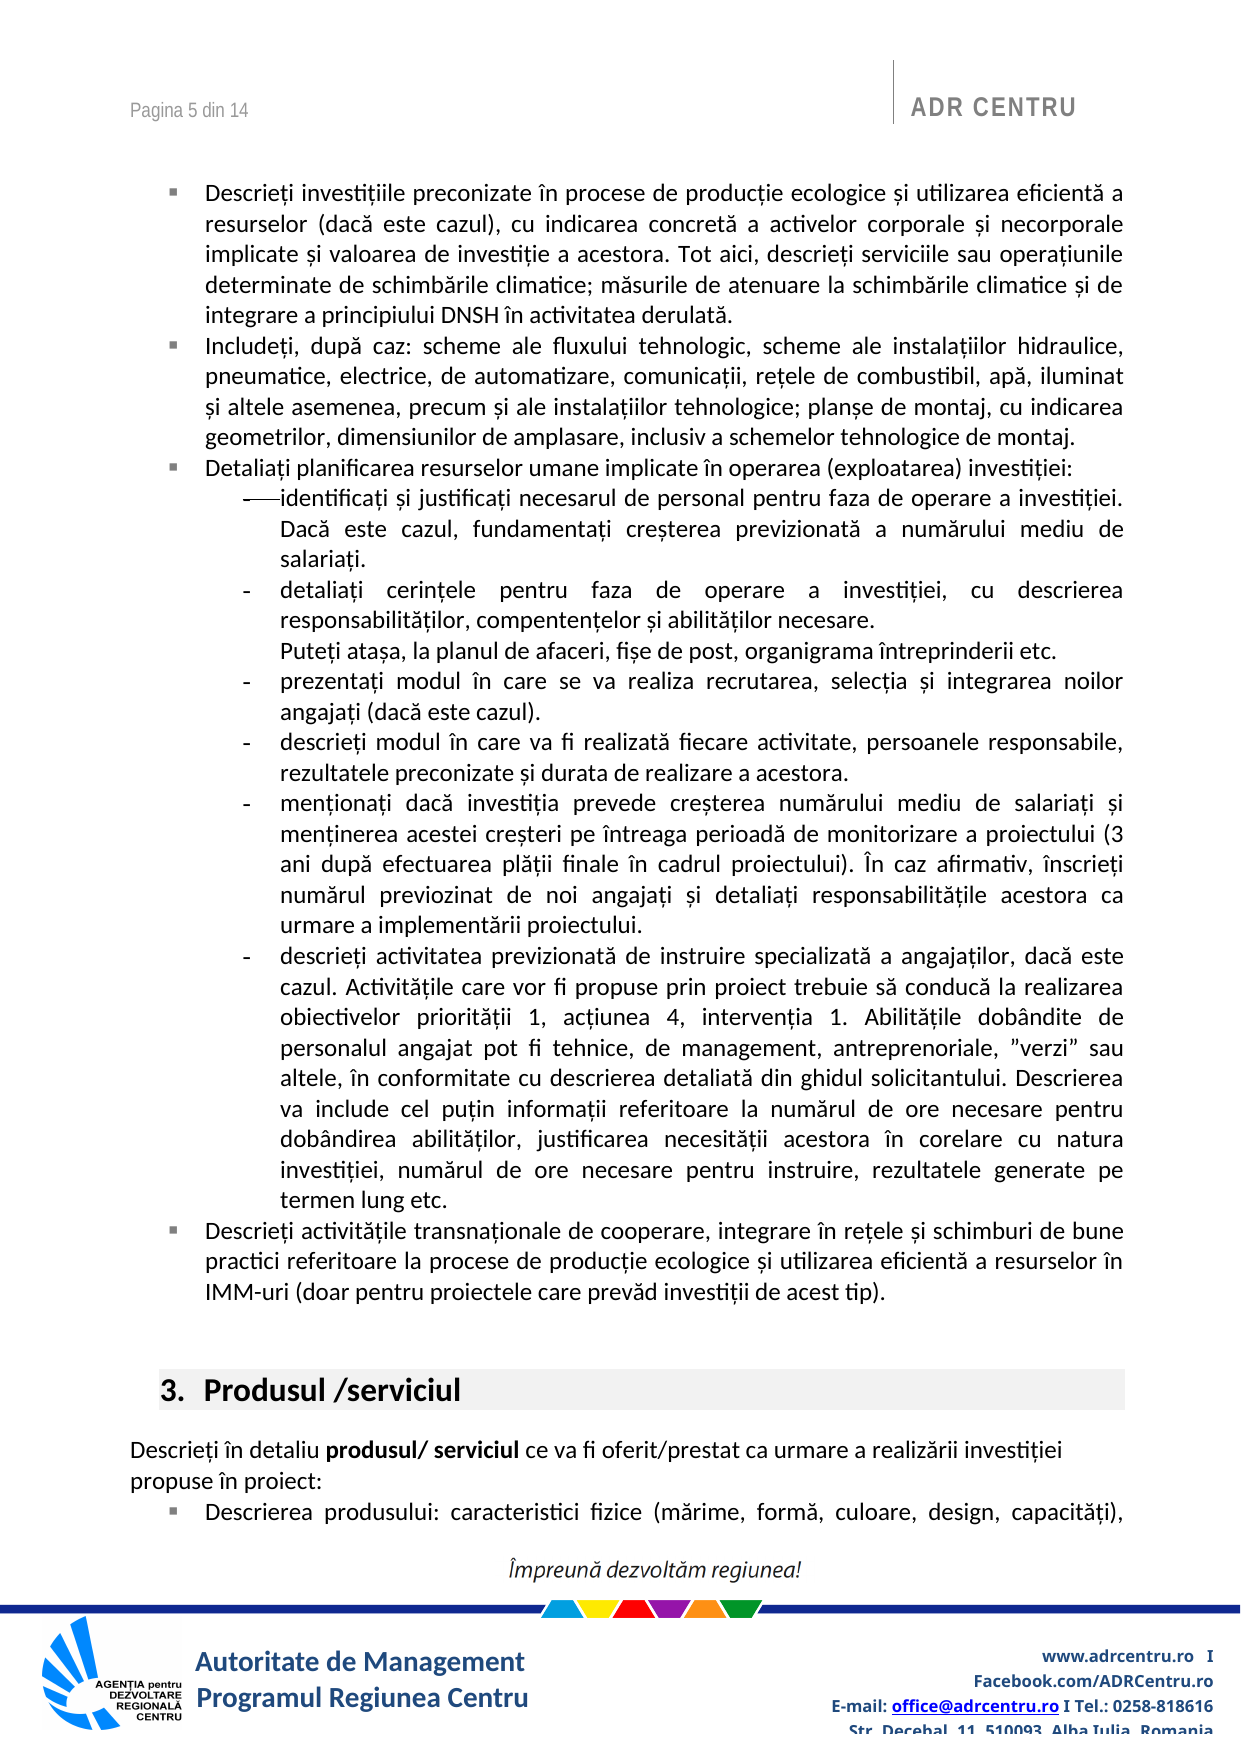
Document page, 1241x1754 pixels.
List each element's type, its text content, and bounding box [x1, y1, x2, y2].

list Descrieți investițiile preconizate în procese de producție ecologice și utilizarea eficientă a resurselor (dacă este cazul), cu indicarea concretă a activelor corporale și necorporale implicate și valoarea de investiție a acestora. Tot aici, descrieți serviciile sau operațiunile determinate de schimbările climatice; măsurile de atenuare la schimbările climatice și de integrare a principiului DNSH în activitatea derulată. [167, 177, 1125, 330]
list Includeți, după caz: scheme ale fluxului tehnologic, scheme ale instalațiilor hidraulice, pneumatice, electrice, de automatizare, comunicații, rețele de combustibil, apă, iluminat și altele asemenea, precum și ale instalațiilor tehnologice; planșe de montaj, cu indicarea geometrilor, dimensiunilor de amplasare, inclusiv a schemelor tehnologice de montaj. [167, 330, 1125, 452]
picture [0, 1600, 550, 1730]
picture [495, 1556, 814, 1583]
list prezentați modul în care se va realiza recrutarea, selecția și integrarea noilor angajați (dacă este cazul). [242, 666, 1125, 727]
subtitle Produsul /serviciul [159, 1369, 1125, 1410]
list Detaliați planificarea resurselor umane implicate în operarea (exploatarea) investiției: [167, 452, 1125, 482]
list menționați dacă investiția prevede creșterea numărului mediu de salariați și menținerea acestei creșteri pe întreaga perioadă de monitorizare a proiectului (3 ani după efectuarea plății finale în cadrul proiectului). În caz afirmativ, înscrieți numărul previozinat de noi angajați și detaliați responsabilitățile acestora ca urmare a implementării proiectului. [242, 788, 1125, 940]
list Puteți atașa, la planul de afaceri, fișe de post, organigrama întreprinderii etc. [280, 635, 1125, 666]
text Descrieți în detaliu produsul/ serviciul ce va fi oferit/prestat ca urmare a realizării investiției propuse în proiect: [130, 1435, 1125, 1496]
list detaliați cerințele pentru faza de operare a investiției, cu descrierea responsabilităților, compentențelor și abilităților necesare. [242, 574, 1125, 635]
list Descrieți activitățile transnaționale de cooperare, integrare în rețele și schimburi de bune practici referitoare la procese de producție ecologice și utilizarea eficientă a resurselor în IMM-uri (doar pentru proiectele care prevăd investiții de acest tip). [167, 1215, 1125, 1306]
list descrieți activitatea previzionată de instruire specializată a angajaților, dacă este cazul. Activitățile care vor fi propuse prin proiect trebuie să conducă la realizarea obiectivelor priorității 1, acțiunea 4, intervenția 1. Abilitățile dobândite de personalul angajat pot fi tehnice, de management, antreprenoriale, ”verzi” sau altele, în conformitate cu descrierea detaliată din ghidul solicitantului. Descrierea va include cel puțin informații referitoare la numărul de ore necesare pentru dobândirea abilităților, justificarea necesității acestora în corelare cu natura investiției, numărul de ore necesare pentru instruire, rezultatele generate pe termen lung etc. [242, 940, 1125, 1215]
picture [574, 1600, 1241, 1618]
list descrieți modul în care va fi realizată fiecare activitate, persoanele responsabile, rezultatele preconizate și durata de realizare a acestora. [242, 727, 1125, 788]
list identificați și justificați necesarul de personal pentru faza de operare a investiției. Dacă este cazul, fundamentați creșterea previzionată a numărului mediu de salariați. [242, 482, 1125, 574]
